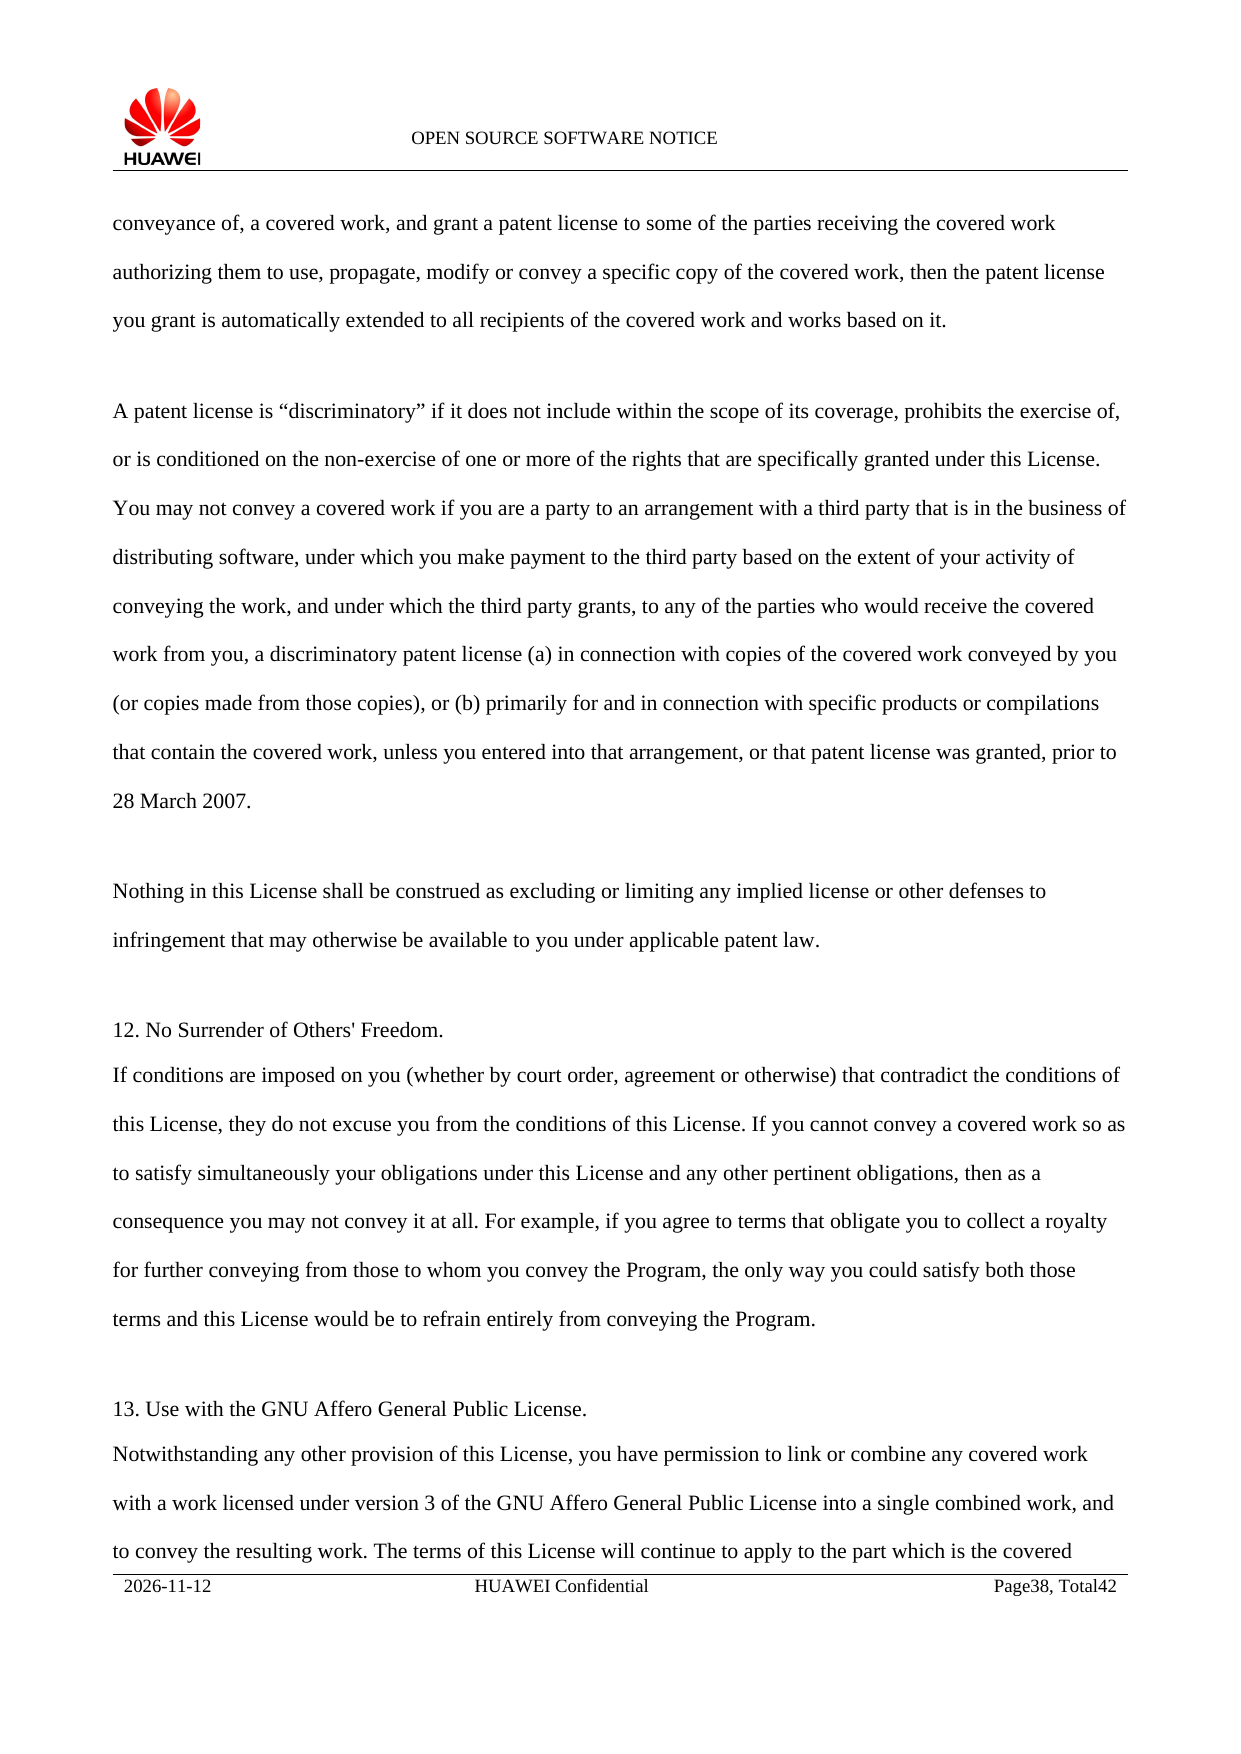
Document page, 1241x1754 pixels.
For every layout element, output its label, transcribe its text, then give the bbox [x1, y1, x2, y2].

text 13. Use with the GNU Affero General Public License. [112, 1392, 1128, 1425]
text A patent license is “discriminatory” if it does not include within the scope of its coverage, prohibits the exercise of, or is conditioned on the non-exercise of one or more of the rights that are specifically granted under this License. You may not convey a covered work if you are a party to an arrangement with a third party that is in the business of distributing software, under which you make payment to the third party based on the extent of your activity of conveying the work, and under which the third party grants, to any of the parties who would receive the covered work from you, a discriminatory patent license (a) in connection with copies of the covered work conveyed by you (or copies made from those copies), or (b) primarily for and in connection with specific products or compilations that contain the covered work, unless you entered into that arrangement, or that patent license was granted, prior to 28 March 2007. [112, 394, 1128, 817]
text If conditions are imposed on you (whether by court order, agreement or otherwise) that contradict the conditions of this License, they do not excuse you from the conditions of this License. If you cannot convey a covered work so as to satisfy simultaneously your obligations under this License and any other pertinent obligations, then as a consequence you may not convey it at all. For example, if you agree to terms that obligate you to collect a royalty for further conveying from those to whom you convey the Program, the only way you could satisfy both those terms and this License would be to refrain entirely from conveying the Program. [112, 1058, 1128, 1334]
text 12. No Surrender of Others' Freedom. [112, 1013, 1128, 1046]
text Nothing in this License shall be construed as excluding or limiting any implied license or other defenses to infringement that may otherwise be available to you under applicable patent law. [112, 874, 1128, 956]
picture [124, 88, 201, 165]
